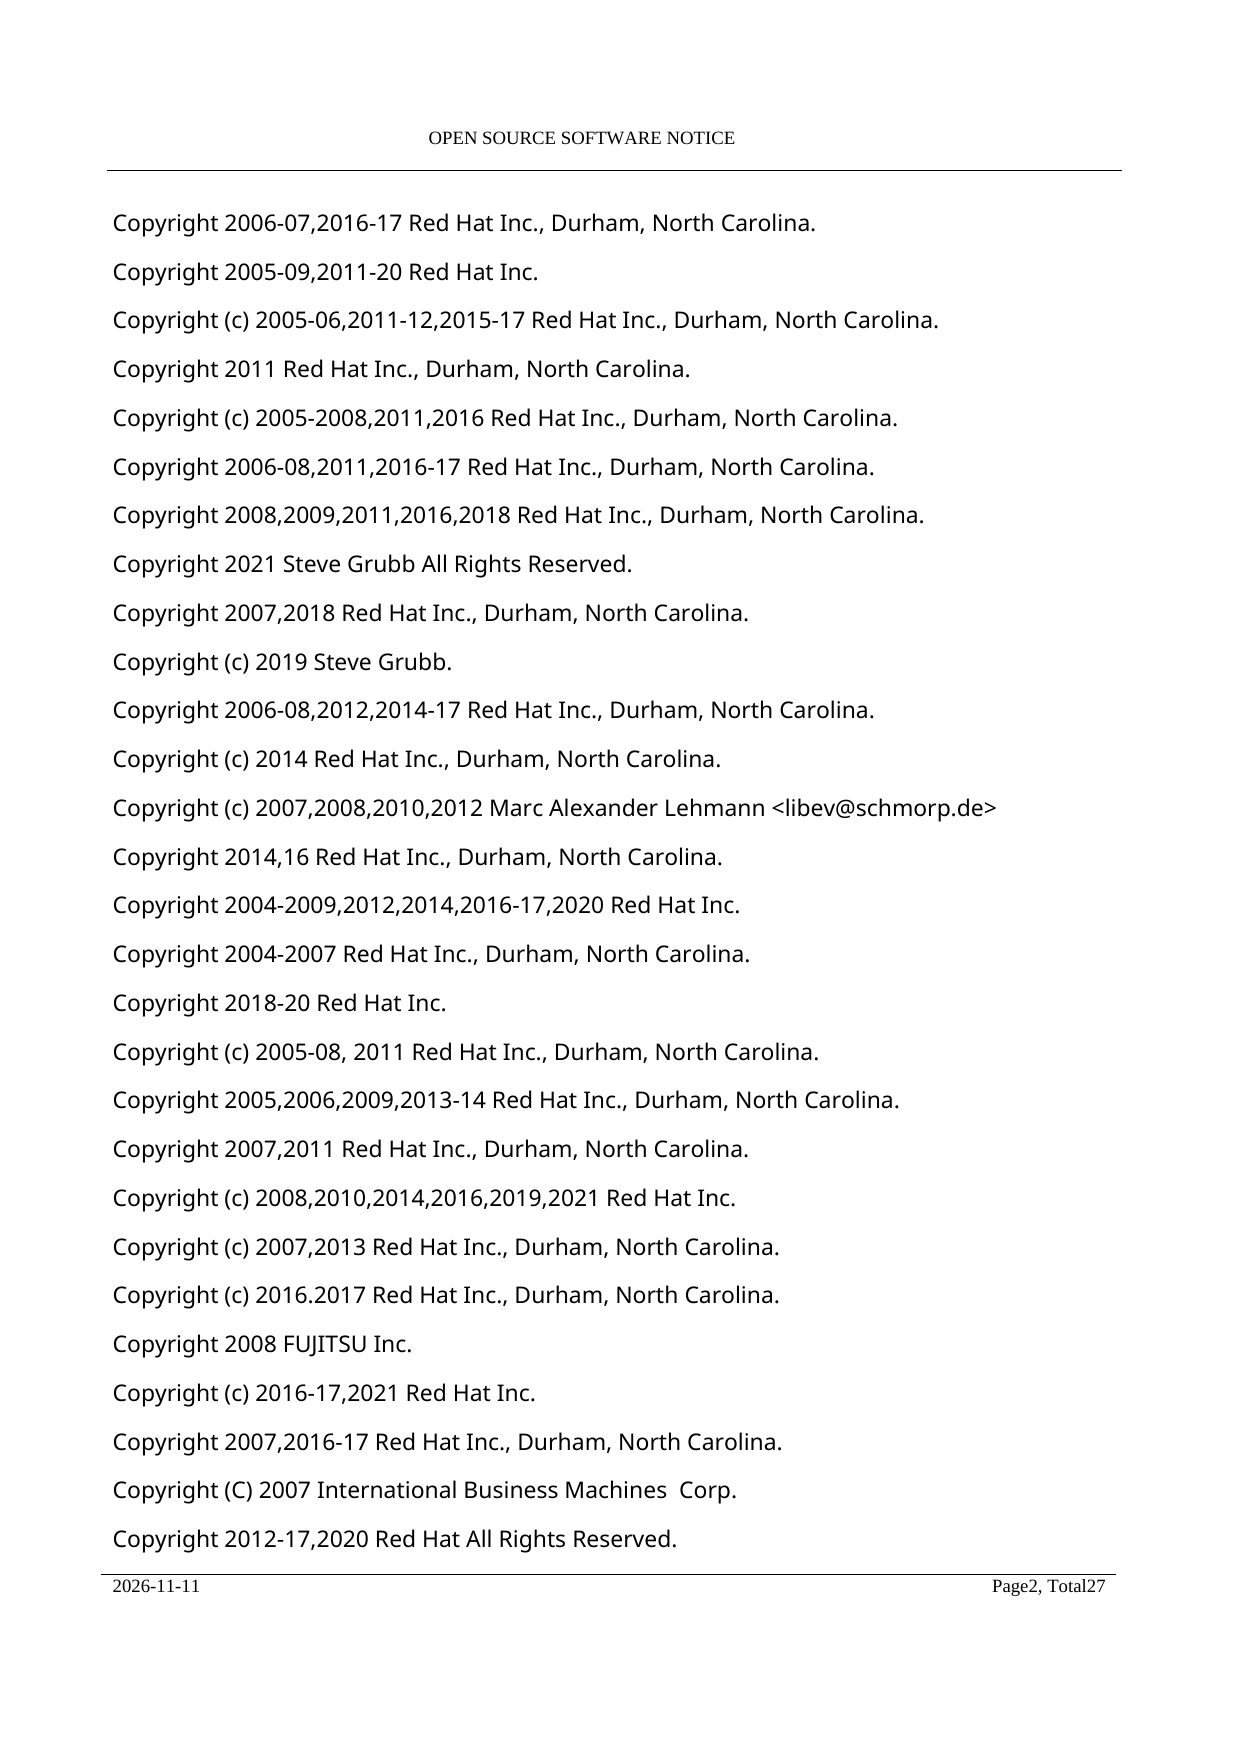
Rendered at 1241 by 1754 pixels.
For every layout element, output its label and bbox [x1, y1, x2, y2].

text [112, 206, 1128, 1555]
